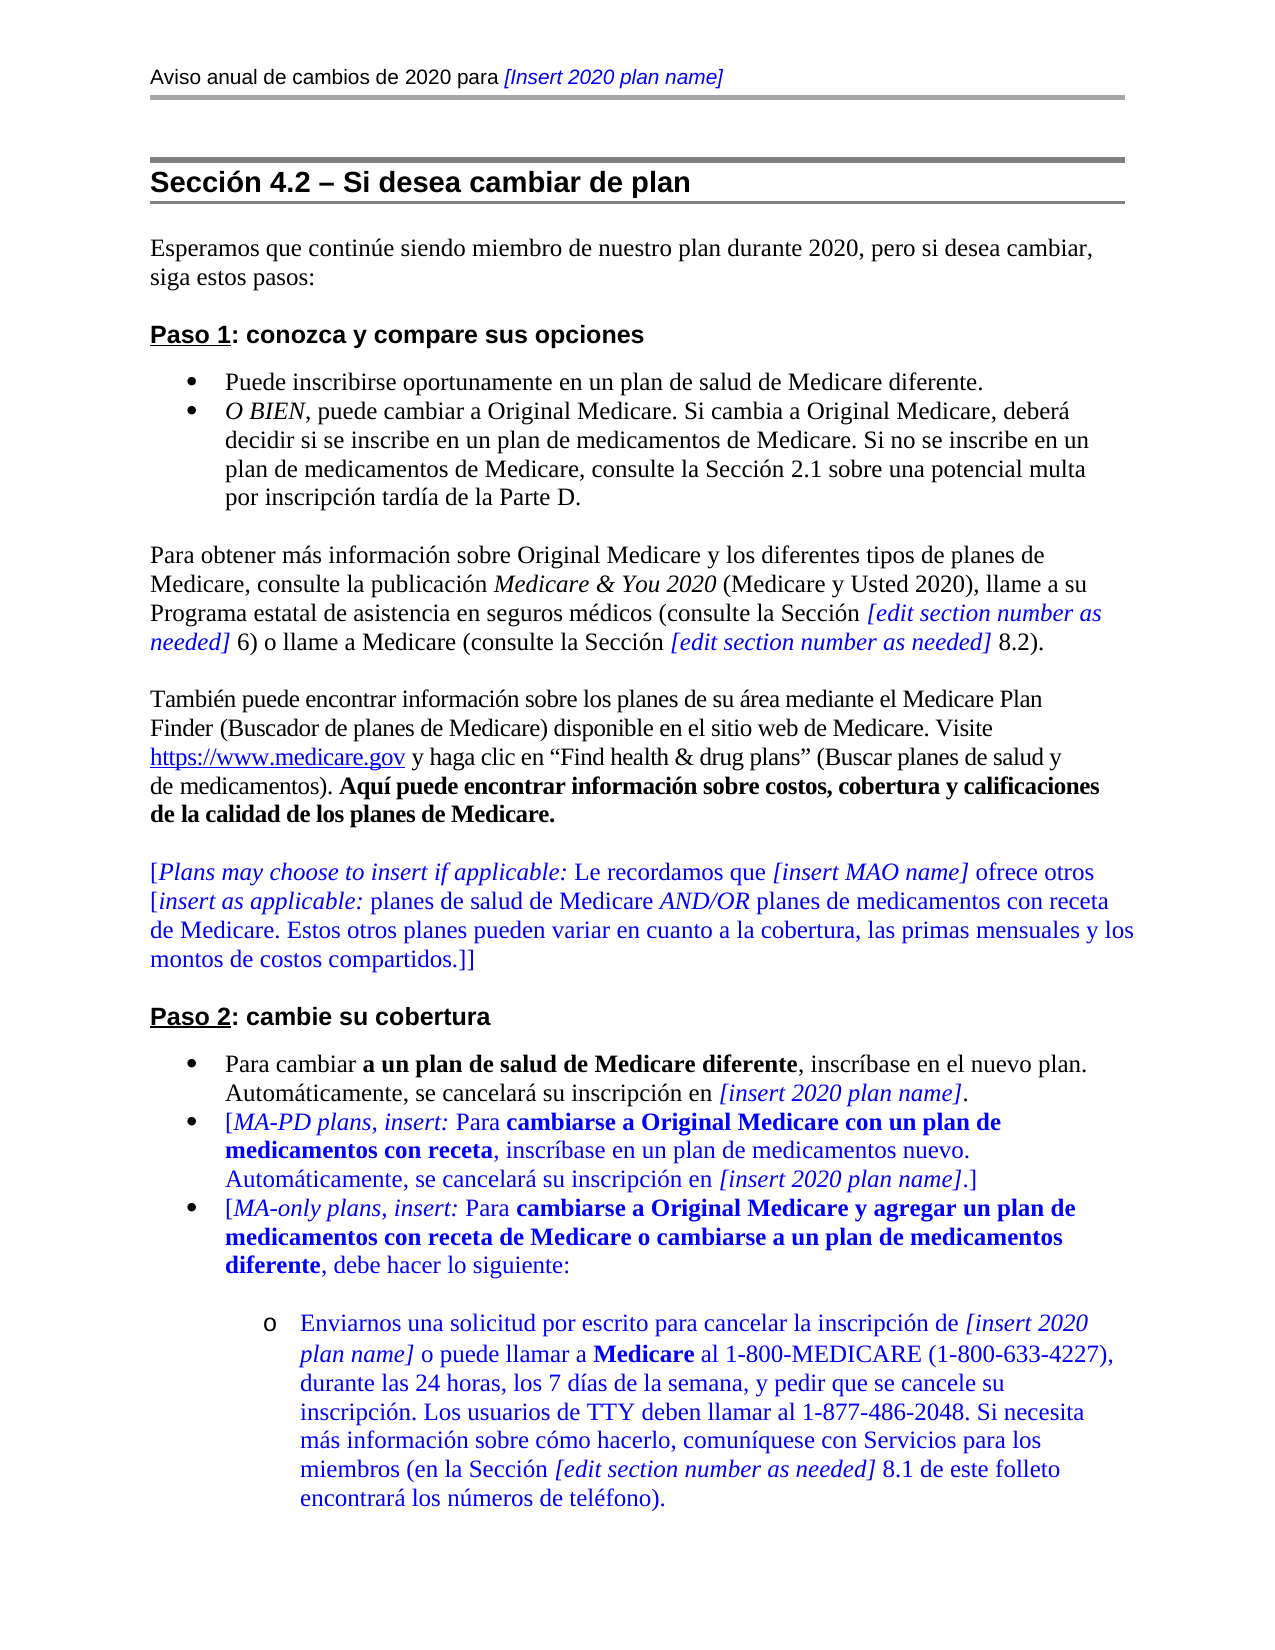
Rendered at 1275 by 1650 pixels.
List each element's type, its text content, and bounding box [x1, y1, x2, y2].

list [MA-PD plans, insert: Para cambiarse a Original Medicare con un plan de medicamentos con receta, inscríbase en un plan de medicamentos nuevo. Automáticamente, se cancelará su inscripción en [insert 2020 plan name].] [187, 1132, 1125, 1218]
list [262, 1329, 1125, 1475]
list Puede inscribirse oportunamente en un plan de salud de Medicare diferente. [187, 367, 1125, 396]
text Esperamos que continúe siendo miembro de nuestro plan durante 2020, pero si desea cambiar, siga estos pasos: [150, 233, 1125, 291]
text [Plans may choose to insert if applicable: Le recordamos que [insert MAO name] ofrece otros [insert as applicable: planes de salud de Medicare AND/OR planes de medicamentos con receta de Medicare. Estos otros planes pueden variar en cuanto a la cobertura, las primas mensuales y los montos de costos compartidos.]] [150, 870, 1134, 985]
list Para cambiar a un plan de salud de Medicare diferente, inscríbase en el nuevo plan. Automáticamente, se cancelará su inscripción en [insert 2020 plan name]. [187, 1062, 1125, 1119]
list O BIEN, puede cambiar a Original Medicare. Si cambia a Original Medicare, deberá decidir si se inscribe en un plan de medicamentos de Medicare. Si no se inscribe en un plan de medicamentos de Medicare, consulte la Sección 2.1 sobre una potencial multa por inscripción tardía de la Parte D. [187, 409, 1125, 524]
list [MA-only plans, insert: Para cambiarse a Original Medicare y agregar un plan de medicamentos con receta de Medicare o cambiarse a un plan de medicamentos diferente, debe hacer lo siguiente: [187, 1230, 1125, 1317]
subtitle Paso 1: conozca y compare sus opciones [150, 320, 1125, 349]
text También puede encontrar información sobre los planes de su área mediante el Medicare Plan Finder (Buscador de planes de Medicare) disponible en el sitio web de Medicare. Visite https://www.medicare.gov y haga clic en “Find health & drug plans” (Buscar planes de salud y de medicamentos). Aquí puede encontrar información sobre costos, cobertura y calificaciones de la calidad de los planes de Medicare. [150, 697, 1134, 841]
subtitle Paso 2: cambie su cobertura [150, 1014, 1125, 1043]
subtitle Sección 4.2 – Si desea cambiar de plan [150, 163, 1125, 201]
text Para obtener más información sobre Original Medicare y los diferentes tipos de planes de Medicare, consulte la publicación Medicare & You 2020 (Medicare y Usted 2020), llame a su Programa estatal de asistencia en seguros médicos (consulte la Sección [edit section number as needed] 6) o llame a Medicare (consulte la Sección [edit section number as needed] 8.2). [150, 553, 1125, 668]
